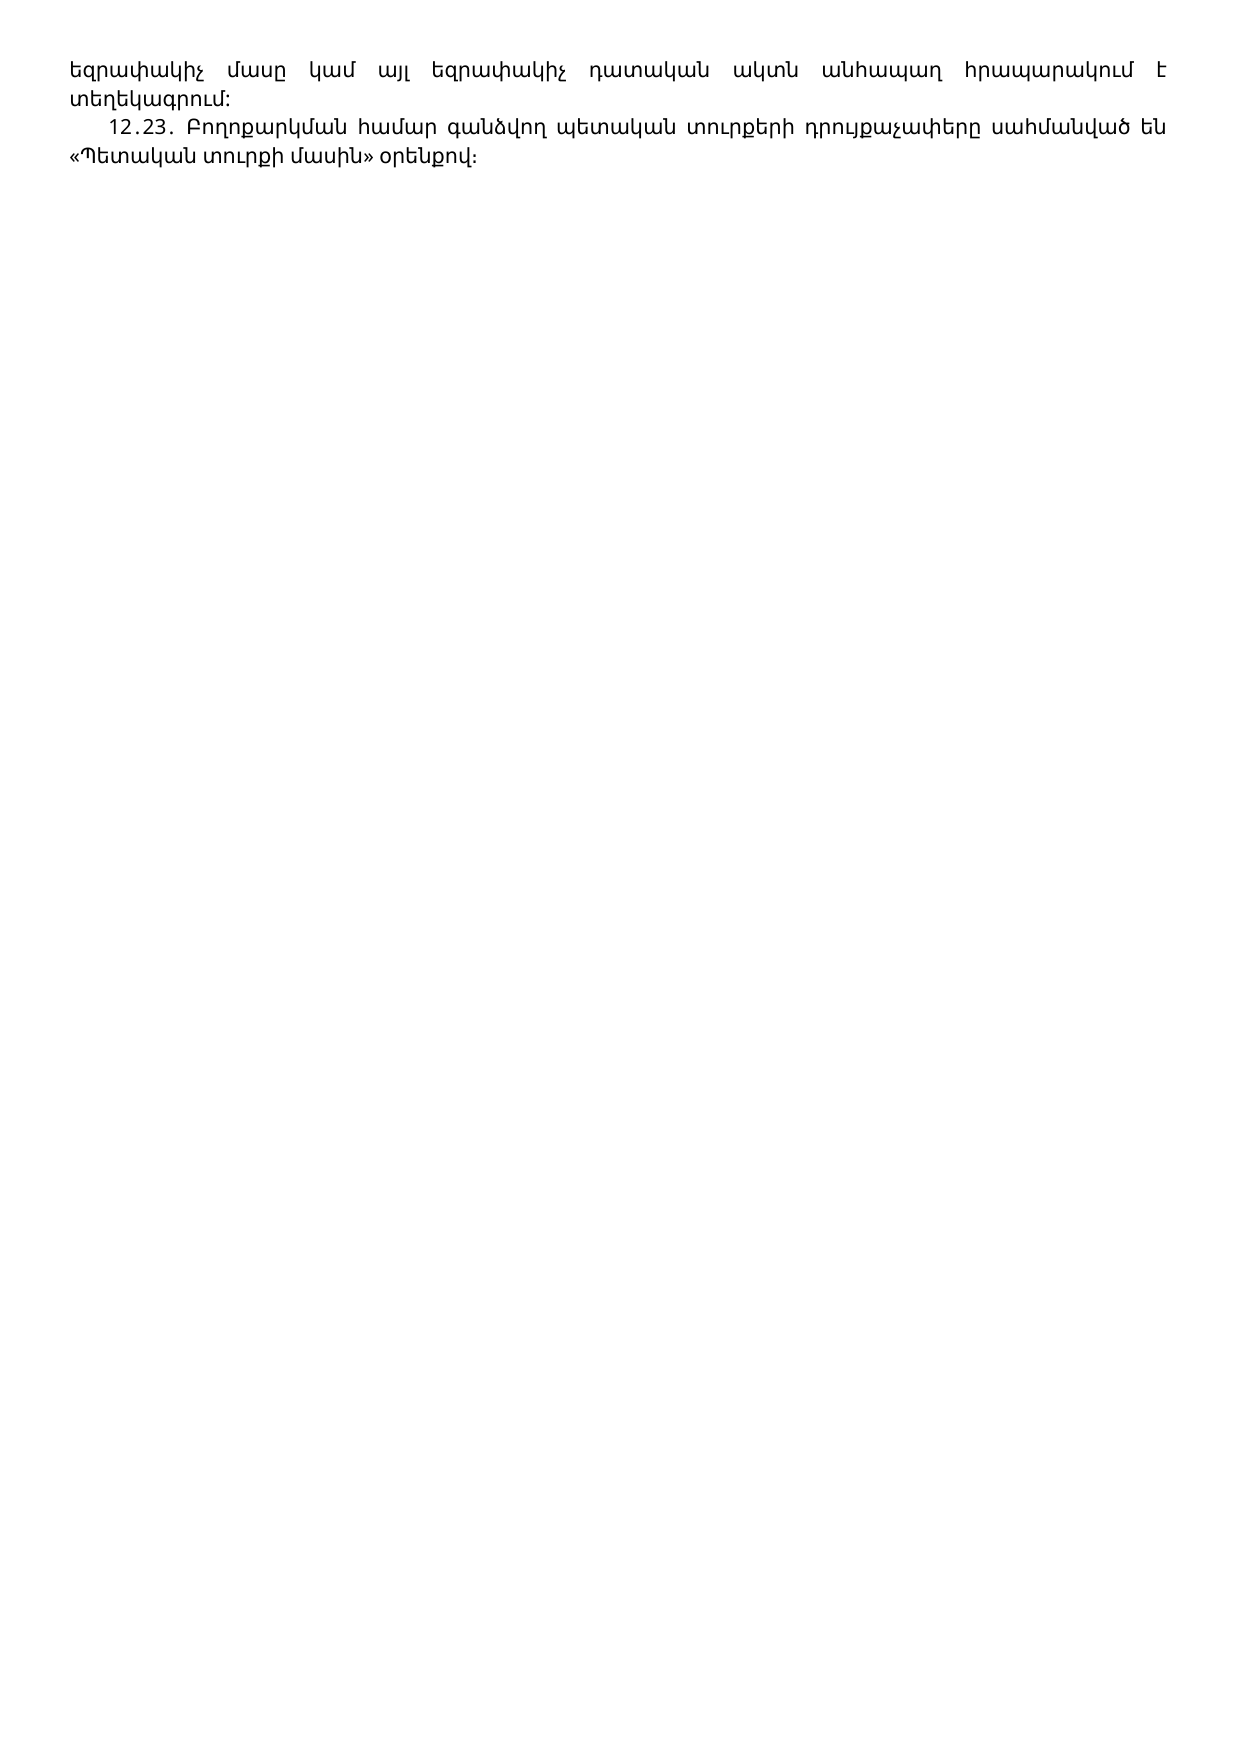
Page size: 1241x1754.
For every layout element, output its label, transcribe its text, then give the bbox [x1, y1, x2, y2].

text 12․23․ Բողոքարկման համար գանձվող պետական տուրքերի դրույքաչափերը սահմանված են «Պետական տուրքի մասին» օրենքով։ [69, 112, 1167, 169]
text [69, 56, 1167, 112]
